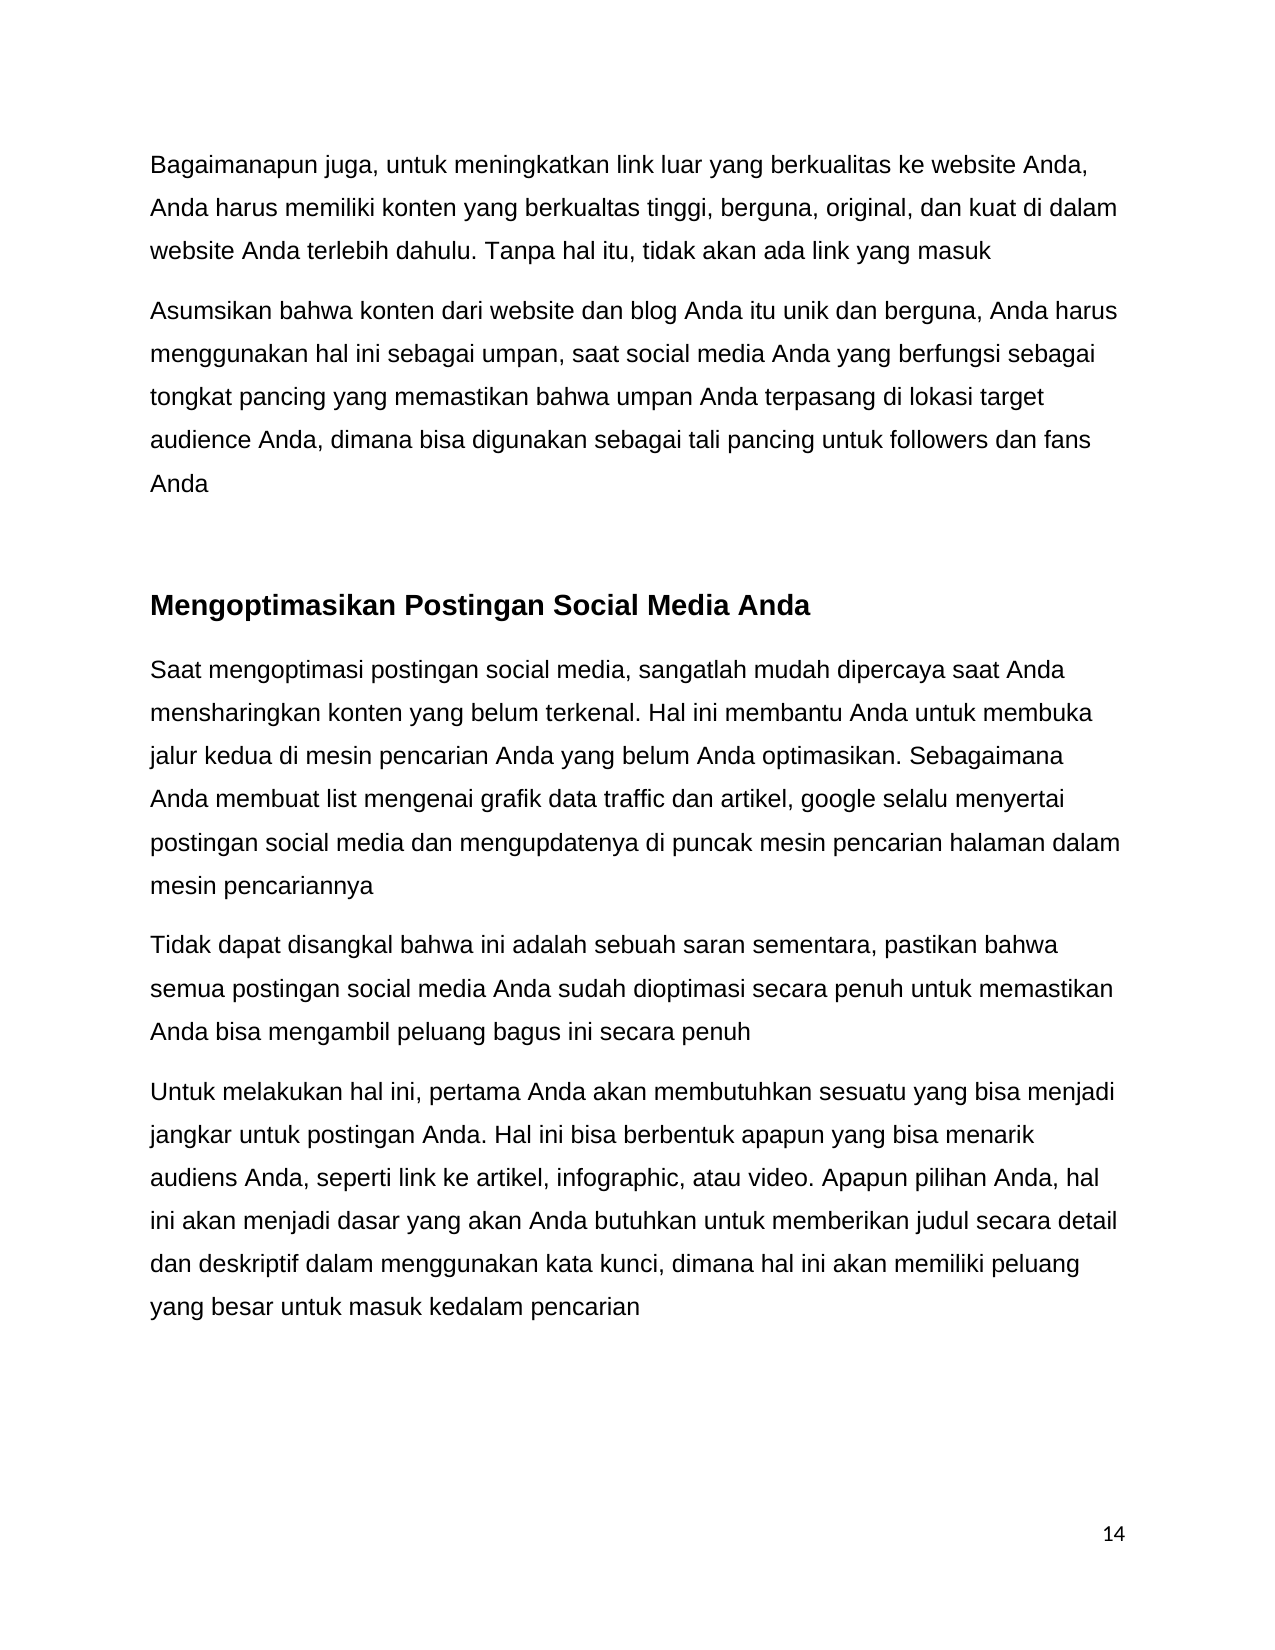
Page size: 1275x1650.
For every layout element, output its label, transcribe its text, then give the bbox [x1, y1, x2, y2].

text Asumsikan bahwa konten dari website dan blog Anda itu unik dan berguna, Anda harus menggunakan hal ini sebagai umpan, saat social media Anda yang berfungsi sebagai tongkat pancing yang memastikan bahwa umpan Anda terpasang di lokasi target audience Anda, dimana bisa digunakan sebagai tali pancing untuk followers dan fans Anda [150, 296, 1125, 497]
text Untuk melakukan hal ini, pertama Anda akan membutuhkan sesuatu yang bisa menjadi jangkar untuk postingan Anda. Hal ini bisa berbentuk apapun yang bisa menarik audiens Anda, seperti link ke artikel, infographic, atau video. Apapun pilihan Anda, hal ini akan menjadi dasar yang akan Anda butuhkan untuk memberikan judul secara detail dan deskriptif dalam menggunakan kata kunci, dimana hal ini akan memiliki peluang yang besar untuk masuk kedalam pencarian [150, 1077, 1125, 1321]
text Tidak dapat disangkal bahwa ini adalah sebuah saran sementara, pastikan bahwa semua postingan social media Anda sudah dioptimasi secara penuh untuk memastikan Anda bisa mengambil peluang bagus ini secara penuh [150, 931, 1125, 1046]
text Mengoptimasikan Postingan Social Media Anda [150, 588, 1125, 622]
text Bagaimanapun juga, untuk meningkatkan link luar yang berkualitas ke website Anda, Anda harus memiliki konten yang berkualtas tinggi, berguna, original, dan kuat di dalam website Anda terlebih dahulu. Tanpa hal itu, tidak akan ada link yang masuk [150, 150, 1125, 265]
text Saat mengoptimasi postingan social media, sangatlah mudah dipercaya saat Anda mensharingkan konten yang belum terkenal. Hal ini membantu Anda untuk membuka jalur kedua di mesin pencarian Anda yang belum Anda optimasikan. Sebagaimana Anda membuat list mengenai grafik data traffic dan artikel, google selalu menyertai postingan social media dan mengupdatenya di puncak mesin pencarian halaman dalam mesin pencariannya [150, 655, 1125, 899]
